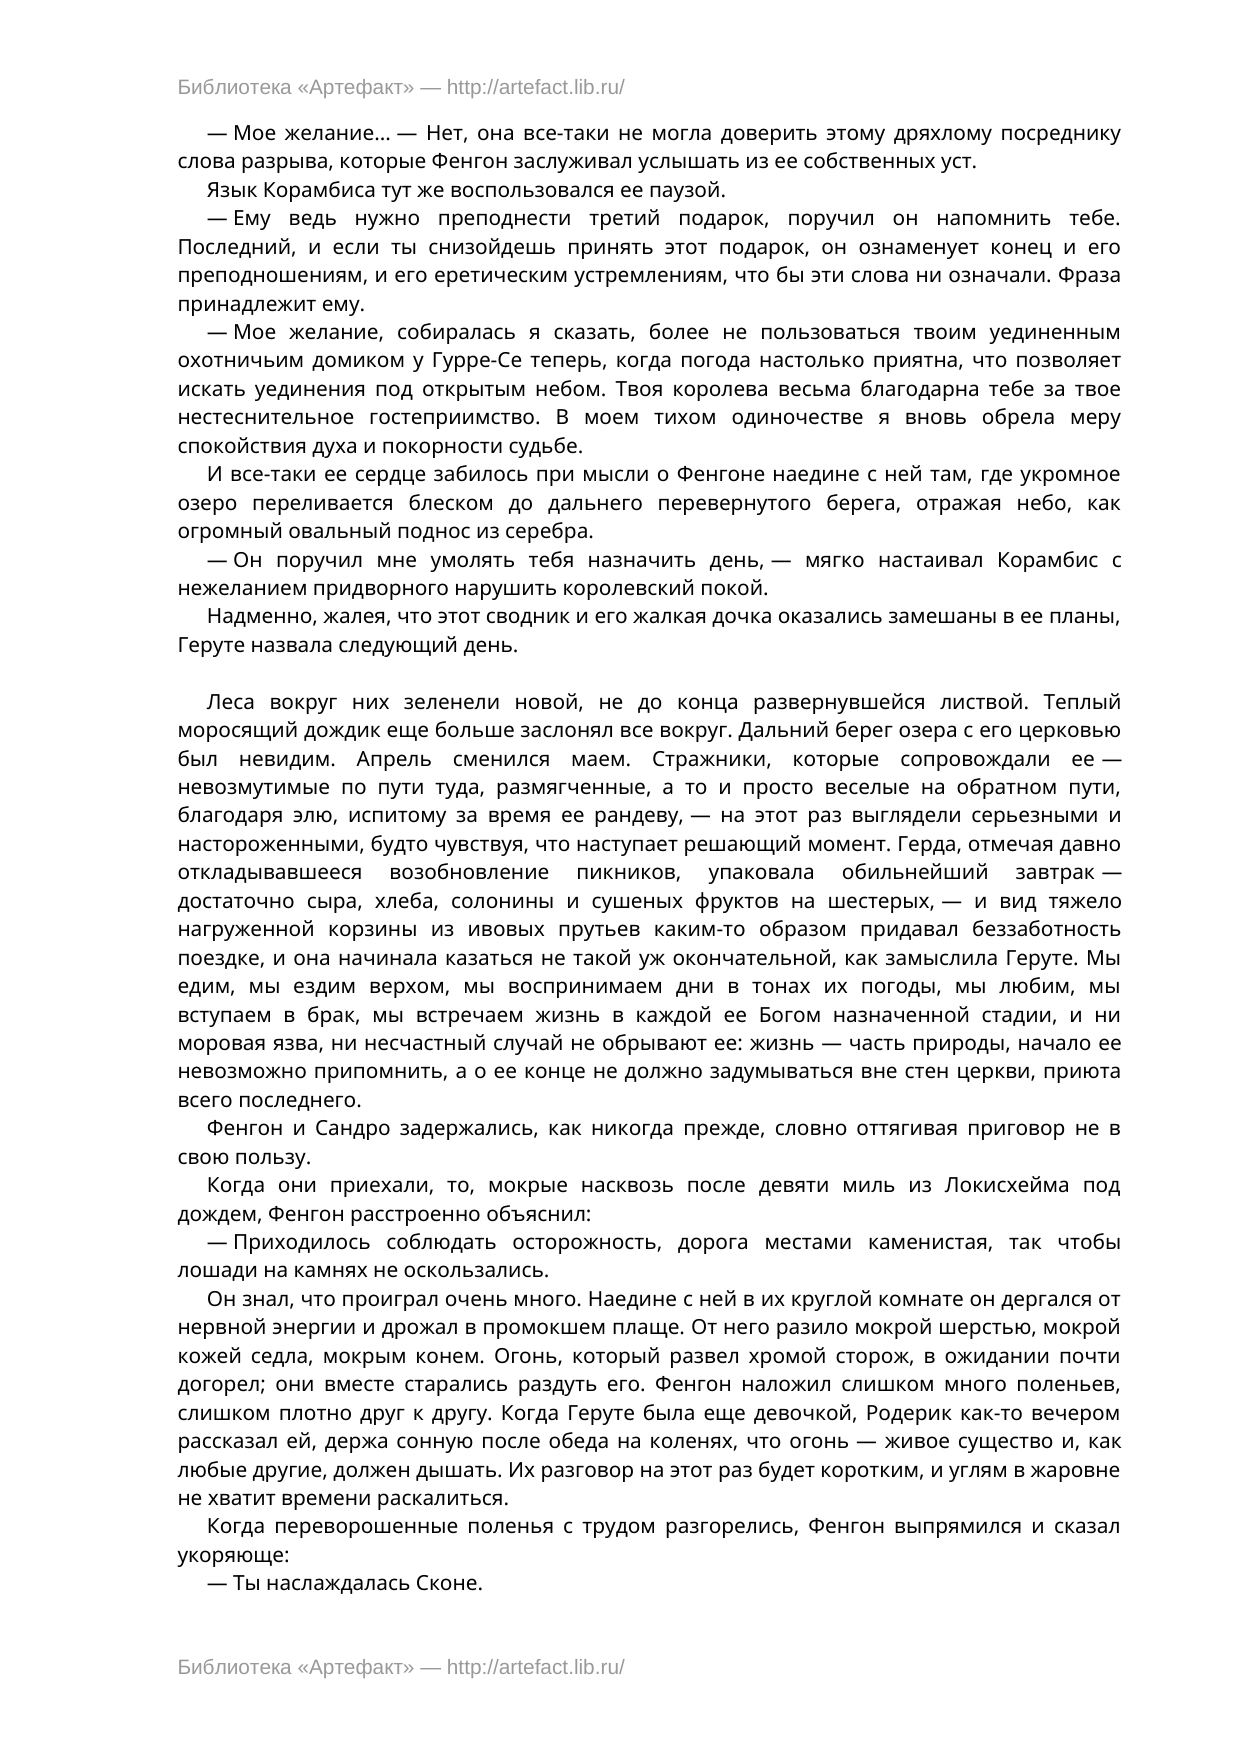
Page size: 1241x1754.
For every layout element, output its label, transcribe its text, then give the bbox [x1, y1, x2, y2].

text — Ты наслаждалась Сконе. [177, 1568, 1122, 1597]
text Когда они приехали, то, мокрые насквозь после девяти миль из Локисхейма под дождем, Фенгон расстроенно объяснил: [177, 1170, 1122, 1227]
text — Мое желание, собиралась я сказать, более не пользоваться твоим уединенным охотничьим домиком у Гурре-Се теперь, когда погода настолько приятна, что позволяет искать уединения под открытым небом. Твоя королева весьма благодарна тебе за твое нестеснительное гостеприимство. В моем тихом одиночестве я вновь обрела меру спокойствия духа и покорности судьбе. [177, 317, 1122, 459]
text Когда переворошенные поленья с трудом разгорелись, Фенгон выпрямился и сказал укоряюще: [177, 1512, 1122, 1568]
text — Мое желание... — Нет, она все-таки не могла доверить этому дряхлому посреднику слова разрыва, которые Фенгон заслуживал услышать из ее собственных уст. [177, 118, 1122, 175]
text — Ему ведь нужно преподнести третий подарок, поручил он напомнить тебе. Последний, и если ты снизойдешь принять этот подарок, он ознаменует конец и его преподношениям, и его еретическим устремлениям, что бы эти слова ни означали. Фраза принадлежит ему. [177, 203, 1122, 317]
text — Он поручил мне умолять тебя назначить день, — мягко настаивал Корамбис с нежеланием придворного нарушить королевский покой. [177, 545, 1122, 602]
text Фенгон и Сандро задержались, как никогда прежде, словно оттягивая приговор не в свою пользу. [177, 1113, 1122, 1170]
text Надменно, жалея, что этот сводник и его жалкая дочка оказались замешаны в ее планы, Геруте назвала следующий день. [177, 602, 1122, 658]
text — Приходилось соблюдать осторожность, дорога местами каменистая, так чтобы лошади на камнях не оскользались. [177, 1227, 1122, 1284]
text И все-таки ее сердце забилось при мысли о Фенгоне наедине с ней там, где укромное озеро переливается блеском до дальнего перевернутого берега, отражая небо, как огромный овальный поднос из серебра. [177, 459, 1122, 545]
text Он знал, что проиграл очень много. Наедине с ней в их круглой комнате он дергался от нервной энергии и дрожал в промокшем плаще. От него разило мокрой шерстью, мокрой кожей седла, мокрым конем. Огонь, который развел хромой сторож, в ожидании почти догорел; они вместе старались раздуть его. Фенгон наложил слишком много поленьев, слишком плотно друг к другу. Когда Геруте была еще девочкой, Родерик как-то вечером рассказал ей, держа сонную после обеда на коленях, что огонь — живое существо и, как любые другие, должен дышать. Их разговор на этот раз будет коротким, и углям в жаровне не хватит времени раскалиться. [177, 1284, 1122, 1512]
text Леса вокруг них зеленели новой, не до конца развернувшейся листвой. Теплый моросящий дождик еще больше заслонял все вокруг. Дальний берег озера с его церковью был невидим. Апрель сменился маем. Стражники, которые сопровождали ее — невозмутимые по пути туда, размягченные, а то и просто веселые на обратном пути, благодаря элю, испитому за время ее рандеву, — на этот раз выглядели серьезными и настороженными, будто чувствуя, что наступает решающий момент. Герда, отмечая давно откладывавшееся возобновление пикников, упаковала обильнейший завтрак — достаточно сыра, хлеба, солонины и сушеных фруктов на шестерых, — и вид тяжело нагруженной корзины из ивовых прутьев каким-то образом придавал беззаботность поездке, и она начинала казаться не такой уж окончательной, как замыслила Геруте. Мы едим, мы ездим верхом, мы воспринимаем дни в тонах их погоды, мы любим, мы вступаем в брак, мы встречаем жизнь в каждой ее Богом назначенной стадии, и ни моровая язва, ни несчастный случай не обрывают ее: жизнь — часть природы, начало ее невозможно припомнить, а о ее конце не должно задумываться вне стен церкви, приюта всего последнего. [177, 687, 1122, 1113]
text Язык Корамбиса тут же воспользовался ее паузой. [177, 175, 1122, 203]
